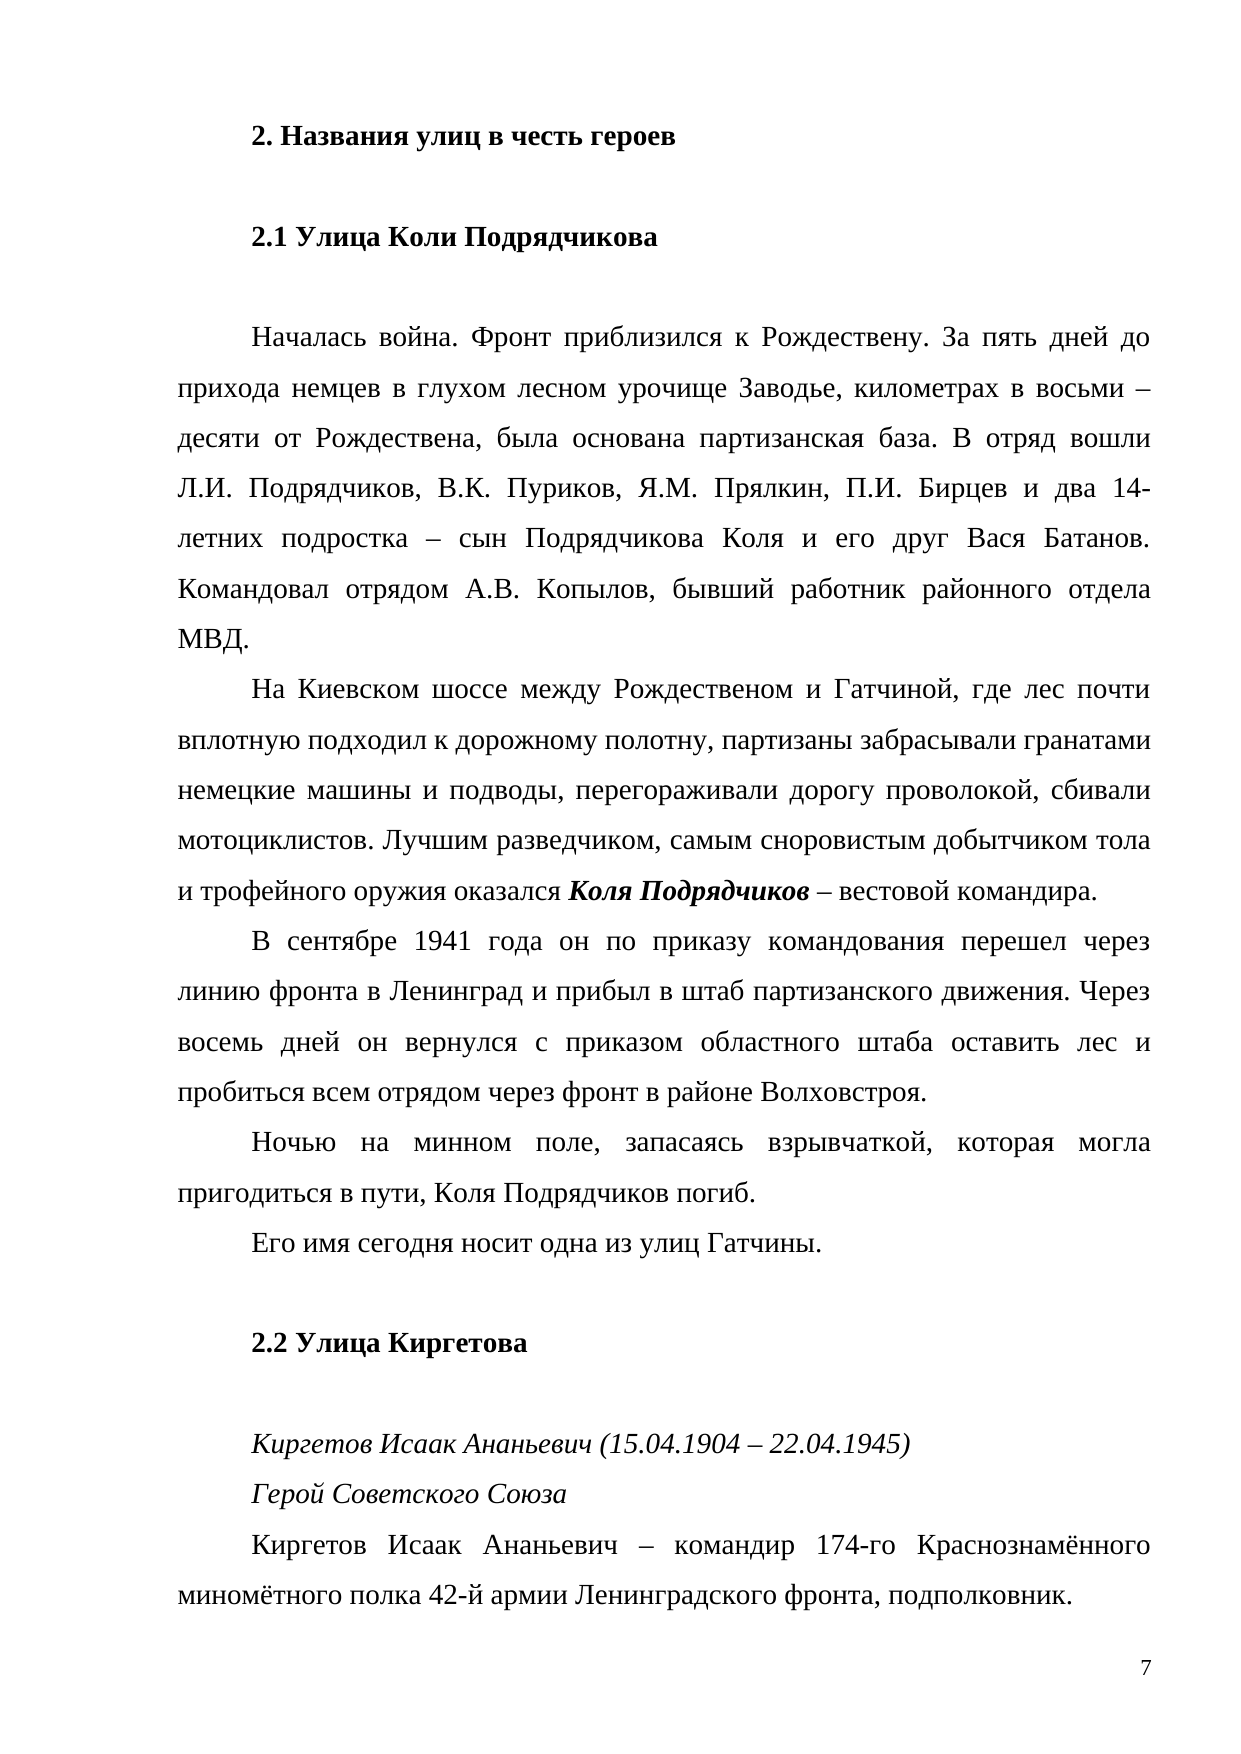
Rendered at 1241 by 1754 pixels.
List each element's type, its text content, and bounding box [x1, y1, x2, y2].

text 2. Названия улиц в честь героев [177, 118, 1152, 152]
text 2.1 Улица Коли Подрядчикова [177, 219, 1152, 252]
text Ночью на минном поле, запасаясь взрывчаткой, которая могла пригодиться в пути, Коля Подрядчиков погиб. [177, 1124, 1152, 1208]
text Началась война. Фронт приблизился к Рождествену. За пять дней до прихода немцев в глухом лесном урочище Заводье, километрах в восьми – десяти от Рождествена, была основана партизанская база. В отряд вошли Л.И. Подрядчиков, В.К. Пуриков, Я.М. Прялкин, П.И. Бирцев и два 14-летних подростка – сын Подрядчикова Коля и его друг Вася Батанов. Командовал отрядом А.В. Копылов, бывший работник районного отдела МВД. [177, 319, 1152, 655]
text Киргетов Исаак Ананьевич – командир 174-го Краснознамённого миномётного полка 42-й армии Ленинградского фронта, подполковник. [177, 1527, 1152, 1611]
text Его имя сегодня носит одна из улиц Гатчины. [177, 1225, 1152, 1258]
text В сентябре 1941 года он по приказу командования перешел через линию фронта в Ленинград и прибыл в штаб партизанского движения. Через восемь дней он вернулся с приказом областного штаба оставить лес и пробиться всем отрядом через фронт в районе Волховстроя. [177, 923, 1152, 1108]
text Киргетов Исаак Ананьевич (15.04.1904 – 22.04.1945) [177, 1426, 1152, 1460]
text 2.2 Улица Киргетова [177, 1326, 1152, 1359]
text Герой Советского Союза [177, 1477, 1152, 1510]
text На Киевском шоссе между Рождественом и Гатчиной, где лес почти вплотную подходил к дорожному полотну, партизаны забрасывали гранатами немецкие машины и подводы, перегораживали дорогу проволокой, сбивали мотоциклистов. Лучшим разведчиком, самым сноровистым добытчиком тола и трофейного оружия оказался Коля Подрядчиков – вестовой командира. [177, 672, 1152, 906]
